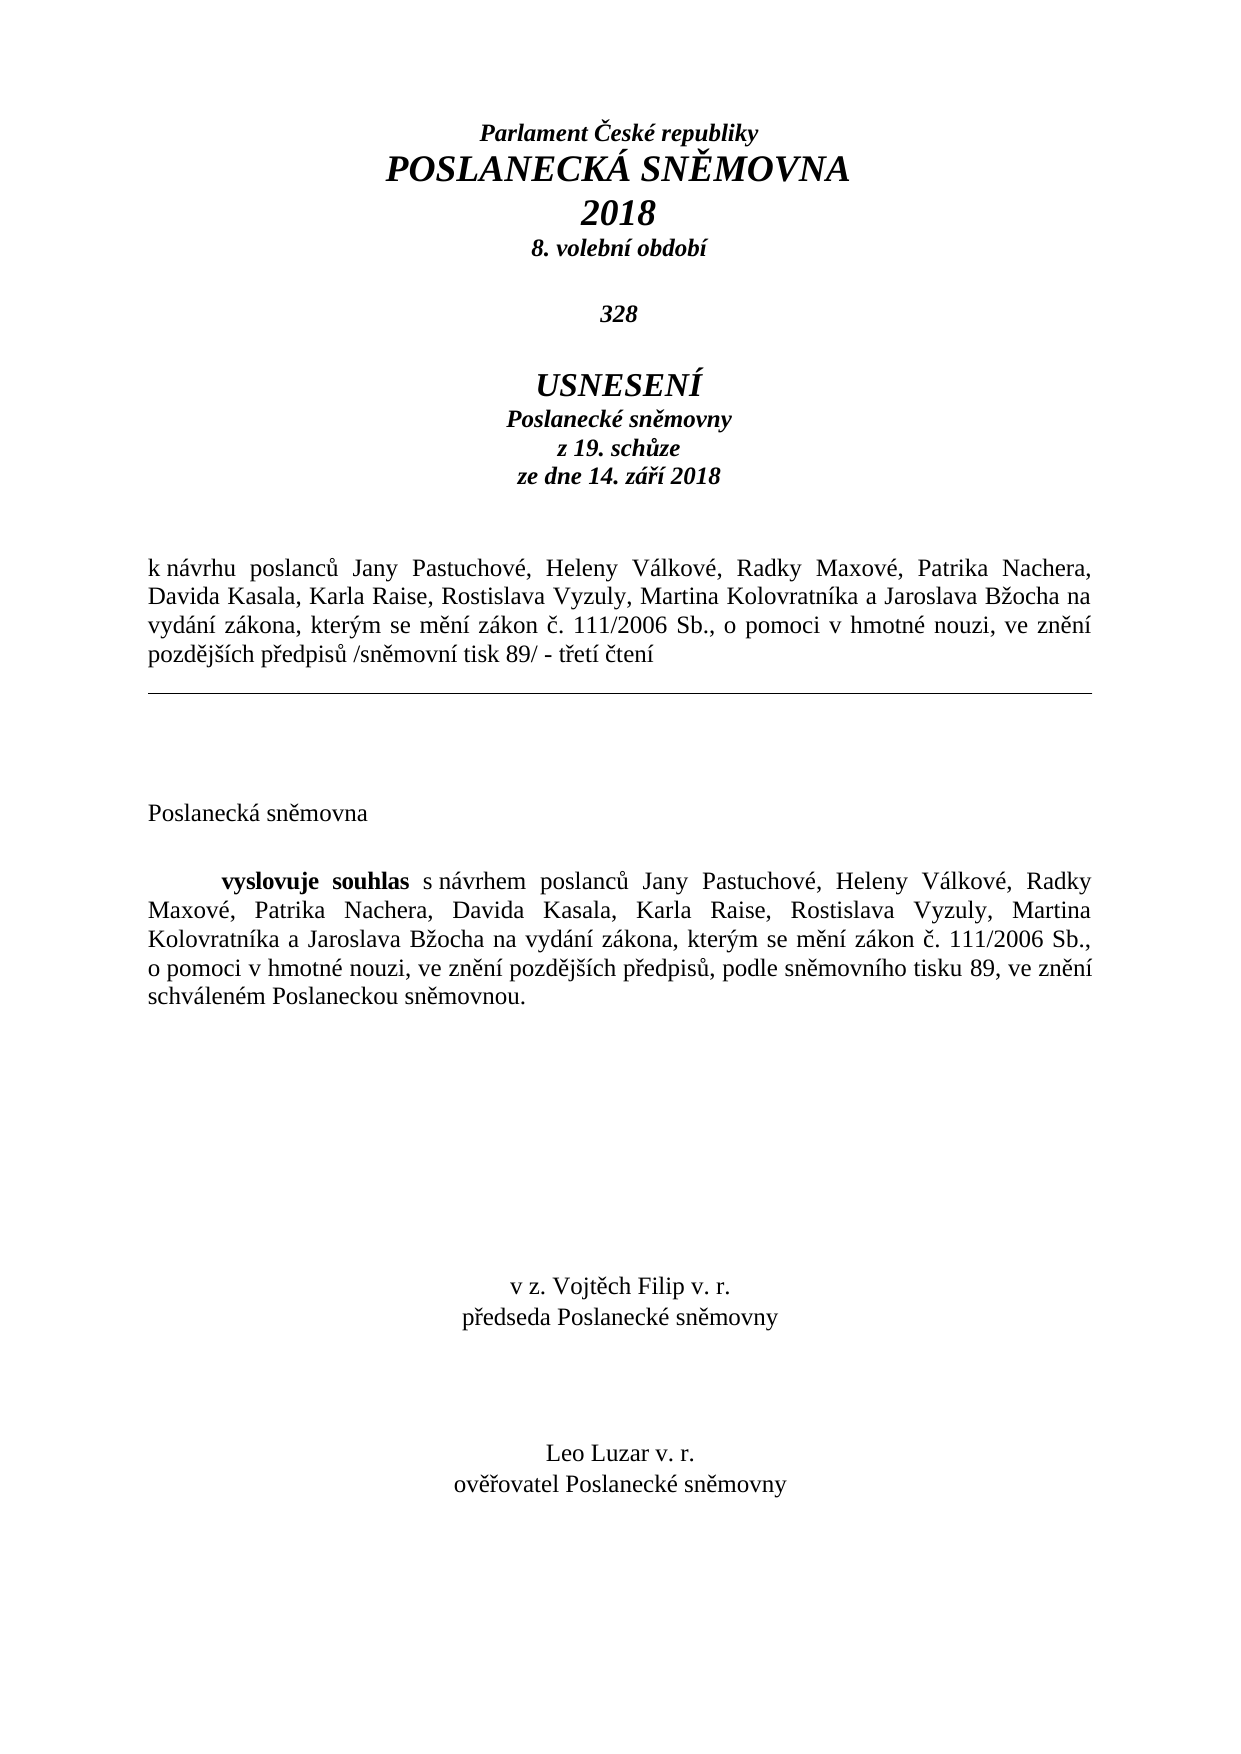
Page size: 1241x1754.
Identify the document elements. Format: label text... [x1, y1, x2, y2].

text 2018 [148, 190, 1092, 233]
text POSLANECKÁ SNĚMOVNA [148, 147, 1092, 190]
text ze dne 14. září 2018 [148, 461, 1092, 490]
text Poslanecká sněmovna [148, 798, 1092, 827]
text 8. volební období [148, 233, 1092, 262]
text ověřovatel Poslanecké sněmovny [148, 1469, 1092, 1497]
text předseda Poslanecké sněmovny [148, 1302, 1092, 1331]
text vyslovuje souhlas s návrhem poslanců Jany Pastuchové, Heleny Válkové, Radky Maxové, Patrika Nachera, Davida Kasala, Karla Raise, Rostislava Vyzuly, Martina Kolovratníka a Jaroslava Bžocha na vydání zákona, kterým se mění zákon č. 111/2006 Sb., o pomoci v hmotné nouzi, ve znění pozdějších předpisů, podle sněmovního tisku 89, ve znění schváleném Poslaneckou sněmovnou. [148, 866, 1092, 1010]
text USNESENÍ [148, 366, 1092, 404]
text Parlament České republiky [148, 118, 1092, 147]
text v z. Vojtěch Filip v. r. [148, 1271, 1092, 1300]
text k návrhu poslanců Jany Pastuchové, Heleny Válkové, Radky Maxové, Patrika Nachera, Davida Kasala, Karla Raise, Rostislava Vyzuly, Martina Kolovratníka a Jaroslava Bžocha na vydání zákona, kterým se mění zákon č. 111/2006 Sb., o pomoci v hmotné nouzi, ve znění pozdějších předpisů /sněmovní tisk 89/ - třetí čtení [148, 553, 1092, 693]
text z 19. schůze [148, 433, 1092, 461]
text Poslanecké sněmovny [148, 404, 1092, 433]
text 328 [148, 299, 1092, 328]
text Leo Luzar v. r. [148, 1438, 1092, 1466]
